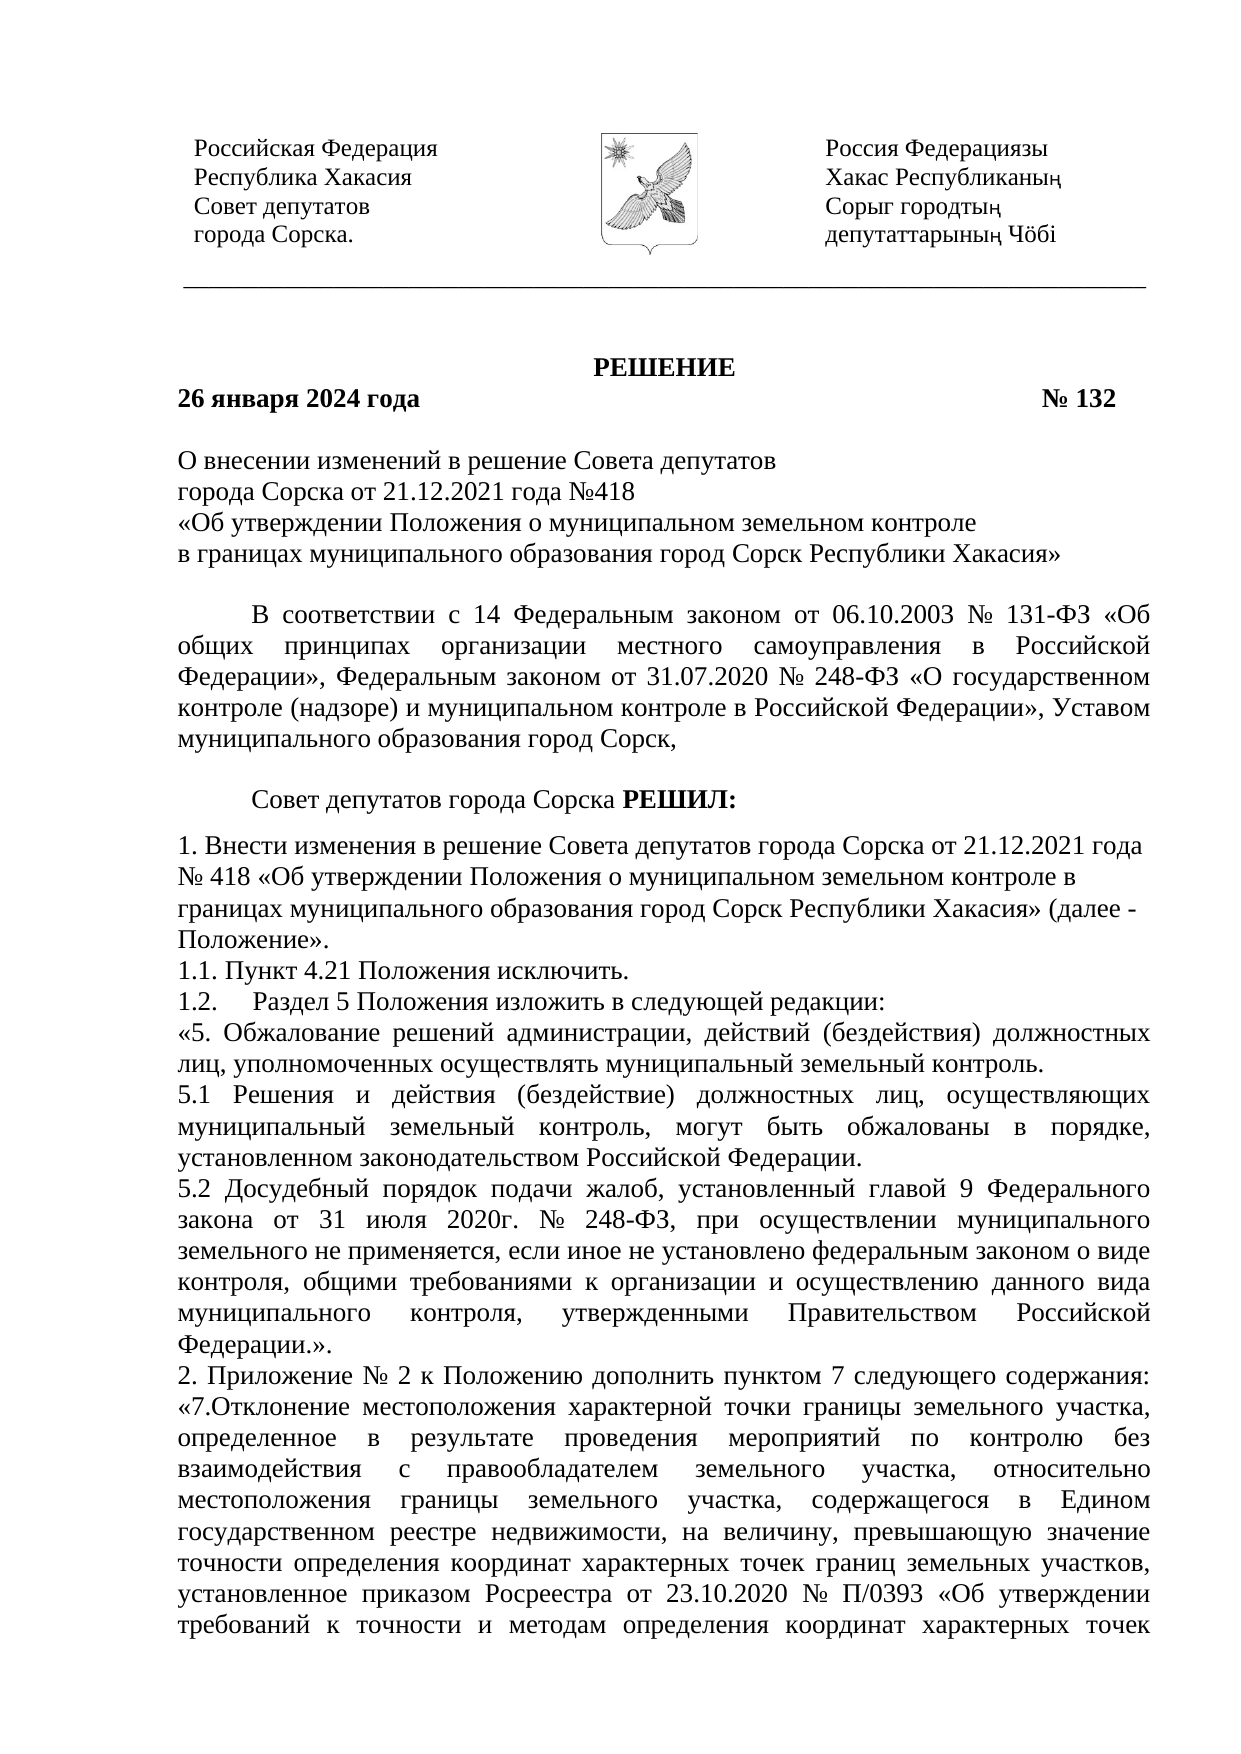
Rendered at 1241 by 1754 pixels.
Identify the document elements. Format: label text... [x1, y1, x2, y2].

table_header Российская Федерация Республика Хакасия Совет депутатов города Сорска. [183, 105, 491, 261]
text _____________________________________________________________________________ [177, 262, 1152, 291]
text В соответствии с 14 Федеральным законом от 06.10.2003 № 131-ФЗ «Об общих принципах организации местного самоуправления в Российской Федерации», Федеральным законом от 31.07.2020 № 248-ФЗ «О государственном контроле (надзоре) и муниципальном контроле в Российской Федерации», Уставом муниципального образования город Сорск, [177, 598, 1152, 753]
table_header [492, 105, 807, 261]
text города Сорска от 21.12.2021 года №418 [177, 475, 1152, 506]
text 1. Внести изменения в решение Совета депутатов города Сорска от 21.12.2021 года № 418 «Об утверждении Положения о муниципальном земельном контроле в границах муниципального образования город Сорск Республики Хакасия» (далее - Положение». [177, 829, 1152, 954]
text «Об утверждении Положения о муниципальном земельном контроле [177, 506, 1152, 537]
text 1.1. Пункт 4.21 Положения исключить. [177, 954, 1152, 985]
picture [601, 133, 698, 255]
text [177, 1359, 1152, 1639]
text РЕШЕНИЕ [177, 351, 1152, 382]
text «5. Обжалование решений администрации, действий (бездействия) должностных лиц, уполномоченных осуществлять муниципальный земельный контроль. [177, 1016, 1152, 1078]
text 5.1 Решения и действия (бездействие) должностных лиц, осуществляющих муниципальный земельный контроль, могут быть обжалованы в порядке, установленном законодательством Российской Федерации. [177, 1078, 1152, 1172]
text О внесении изменений в решение Совета депутатов [177, 444, 1152, 475]
text 5.2 Досудебный порядок подачи жалоб, установленный главой 9 Федерального закона от 31 июля 2020г. № 248-ФЗ, при осуществлении муниципального земельного не применяется, если иное не установлено федеральным законом о виде контроля, общими требованиями к организации и осуществлению данного вида муниципального контроля, утвержденными Правительством Российской Федерации.». [177, 1172, 1152, 1359]
text Совет депутатов города Сорска РЕШИЛ: [177, 783, 1152, 814]
text в границах муниципального образования город Сорск Республики Хакасия» [177, 537, 1152, 569]
table_header Россия Федерациязы Хакас Республиканың Сорыг городтың депутаттарының Чöбi [808, 105, 1146, 261]
text 26 января 2024 года № 132 [177, 382, 1152, 413]
list Раздел 5 Положения изложить в следующей редакции: [177, 985, 1152, 1016]
